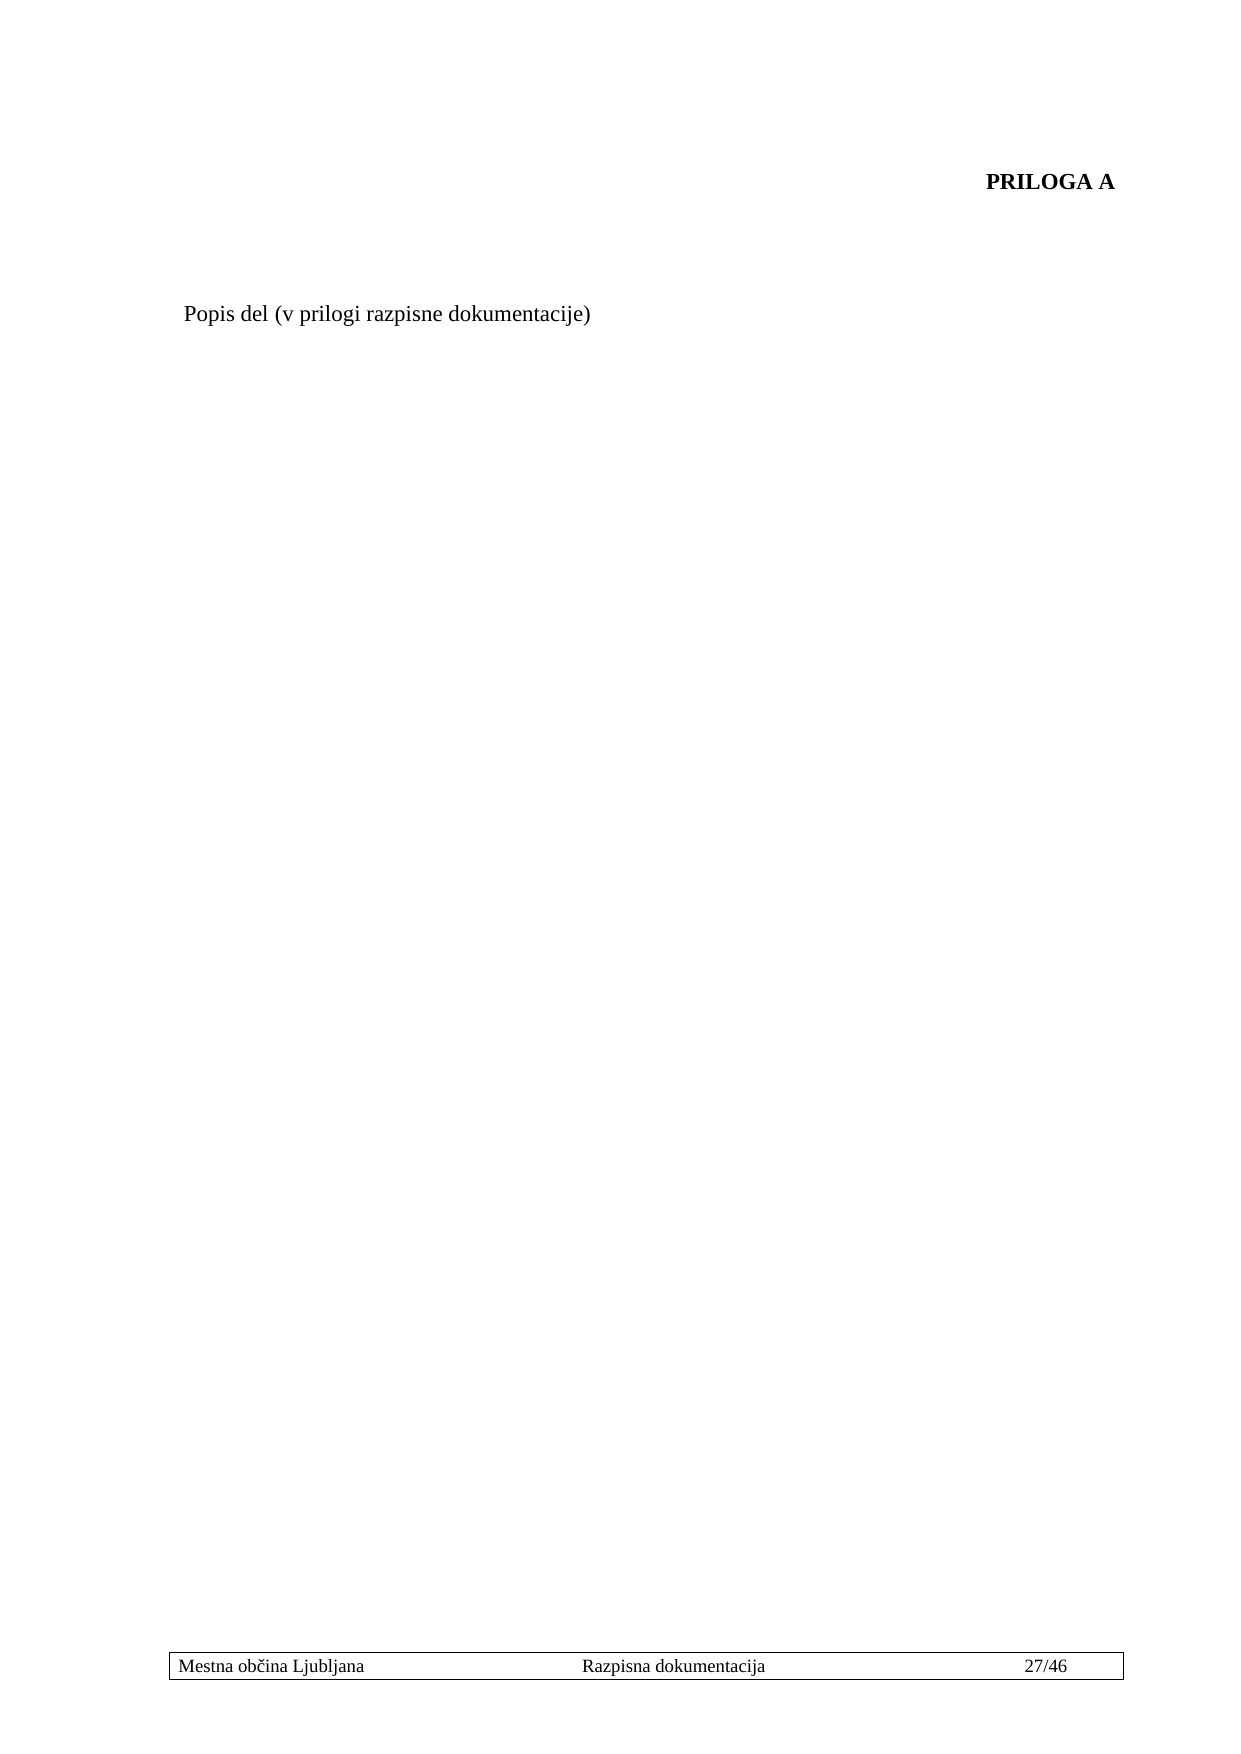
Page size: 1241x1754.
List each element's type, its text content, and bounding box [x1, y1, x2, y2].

text Popis del (v prilogi razpisne dokumentacije) [184, 300, 1115, 326]
text PRILOGA A [66, 168, 1115, 194]
